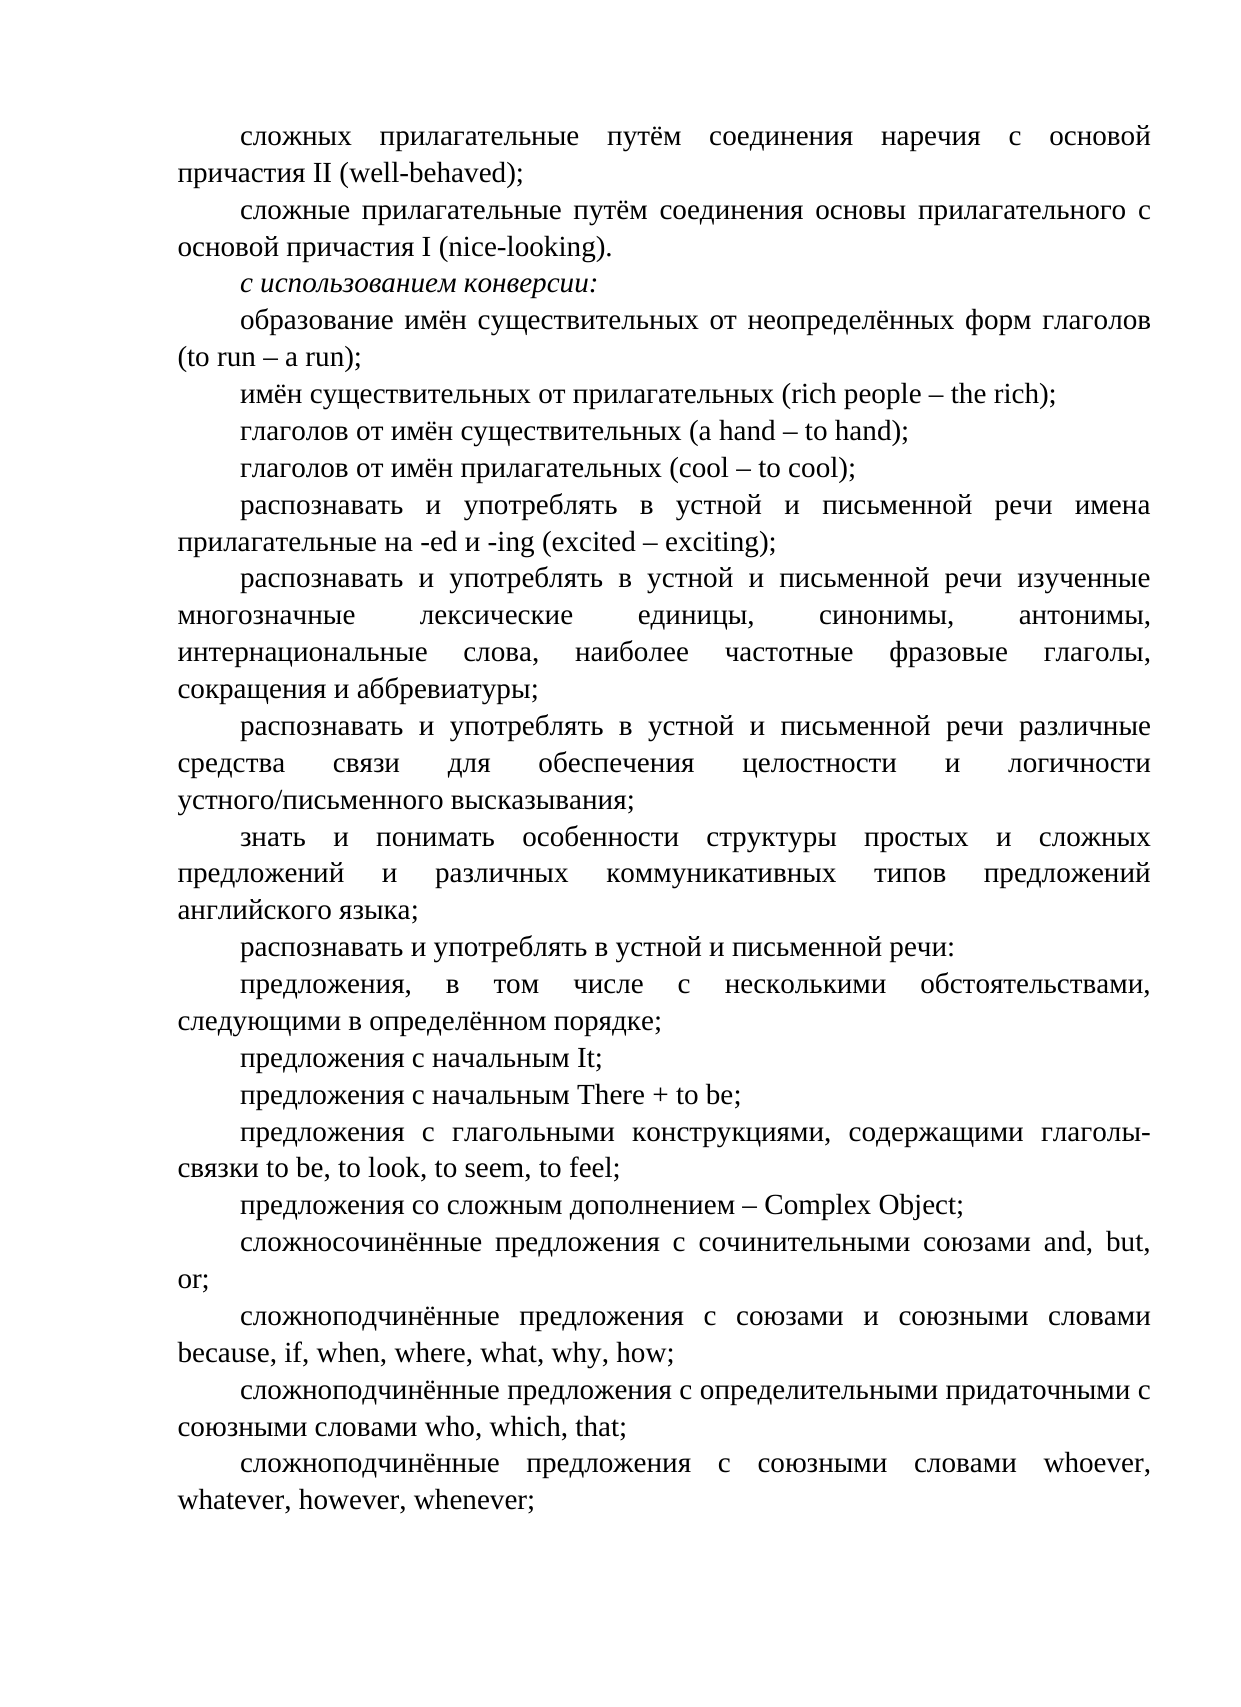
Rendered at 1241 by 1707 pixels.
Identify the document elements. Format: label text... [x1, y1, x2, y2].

text имён существительных от прилагательных (rich people – the rich); [177, 376, 1152, 410]
text распознавать и употреблять в устной и письменной речи имена прилагательные на -ed и -ing (excited – exciting); [177, 487, 1152, 557]
text сложноподчинённые предложения с союзными словами whoever, whatever, however, whenever; [177, 1446, 1152, 1516]
text сложноподчинённые предложения с союзами и союзными словами because, if, when, where, what, why, how; [177, 1298, 1152, 1368]
text знать и понимать особенности структуры простых и сложных предложений и различных коммуникативных типов предложений английского языка; [177, 819, 1152, 926]
text распознавать и употреблять в устной и письменной речи различные средства связи для обеспечения целостности и логичности устного/письменного высказывания; [177, 708, 1152, 815]
text сложные прилагательные путём соединения основы прилагательного с основой причастия I (nice-looking). [177, 192, 1152, 262]
text предложения, в том числе с несколькими обстоятельствами, следующими в определённом порядке; [177, 966, 1152, 1037]
text предложения с глагольными конструкциями, содержащими глаголы-связки to be, to look, to seem, to feel; [177, 1114, 1152, 1184]
text предложения с начальным It; [177, 1040, 1152, 1073]
text предложения с начальным There + to be; [177, 1077, 1152, 1110]
text глаголов от имён прилагательных (cool – to cool); [177, 450, 1152, 483]
text сложных прилагательные путём соединения наречия с основой причастия II (well-behaved); [177, 118, 1152, 188]
text глаголов от имён существительных (a hand – to hand); [177, 413, 1152, 447]
text образование имён существительных от неопределённых форм глаголов (to run – a run); [177, 302, 1152, 373]
text распознавать и употреблять в устной и письменной речи: [177, 929, 1152, 963]
text сложносочинённые предложения с сочинительными союзами and, but, or; [177, 1224, 1152, 1295]
text сложноподчинённые предложения с определительными придаточными с союзными словами who, which, that; [177, 1372, 1152, 1442]
text с использованием конверсии: [177, 266, 1152, 299]
text распознавать и употреблять в устной и письменной речи изученные многозначные лексические единицы, синонимы, антонимы, интернациональные слова, наиболее частотные фразовые глаголы, сокращения и аббревиатуры; [177, 561, 1152, 705]
text предложения cо сложным дополнением – Complex Object; [177, 1187, 1152, 1221]
